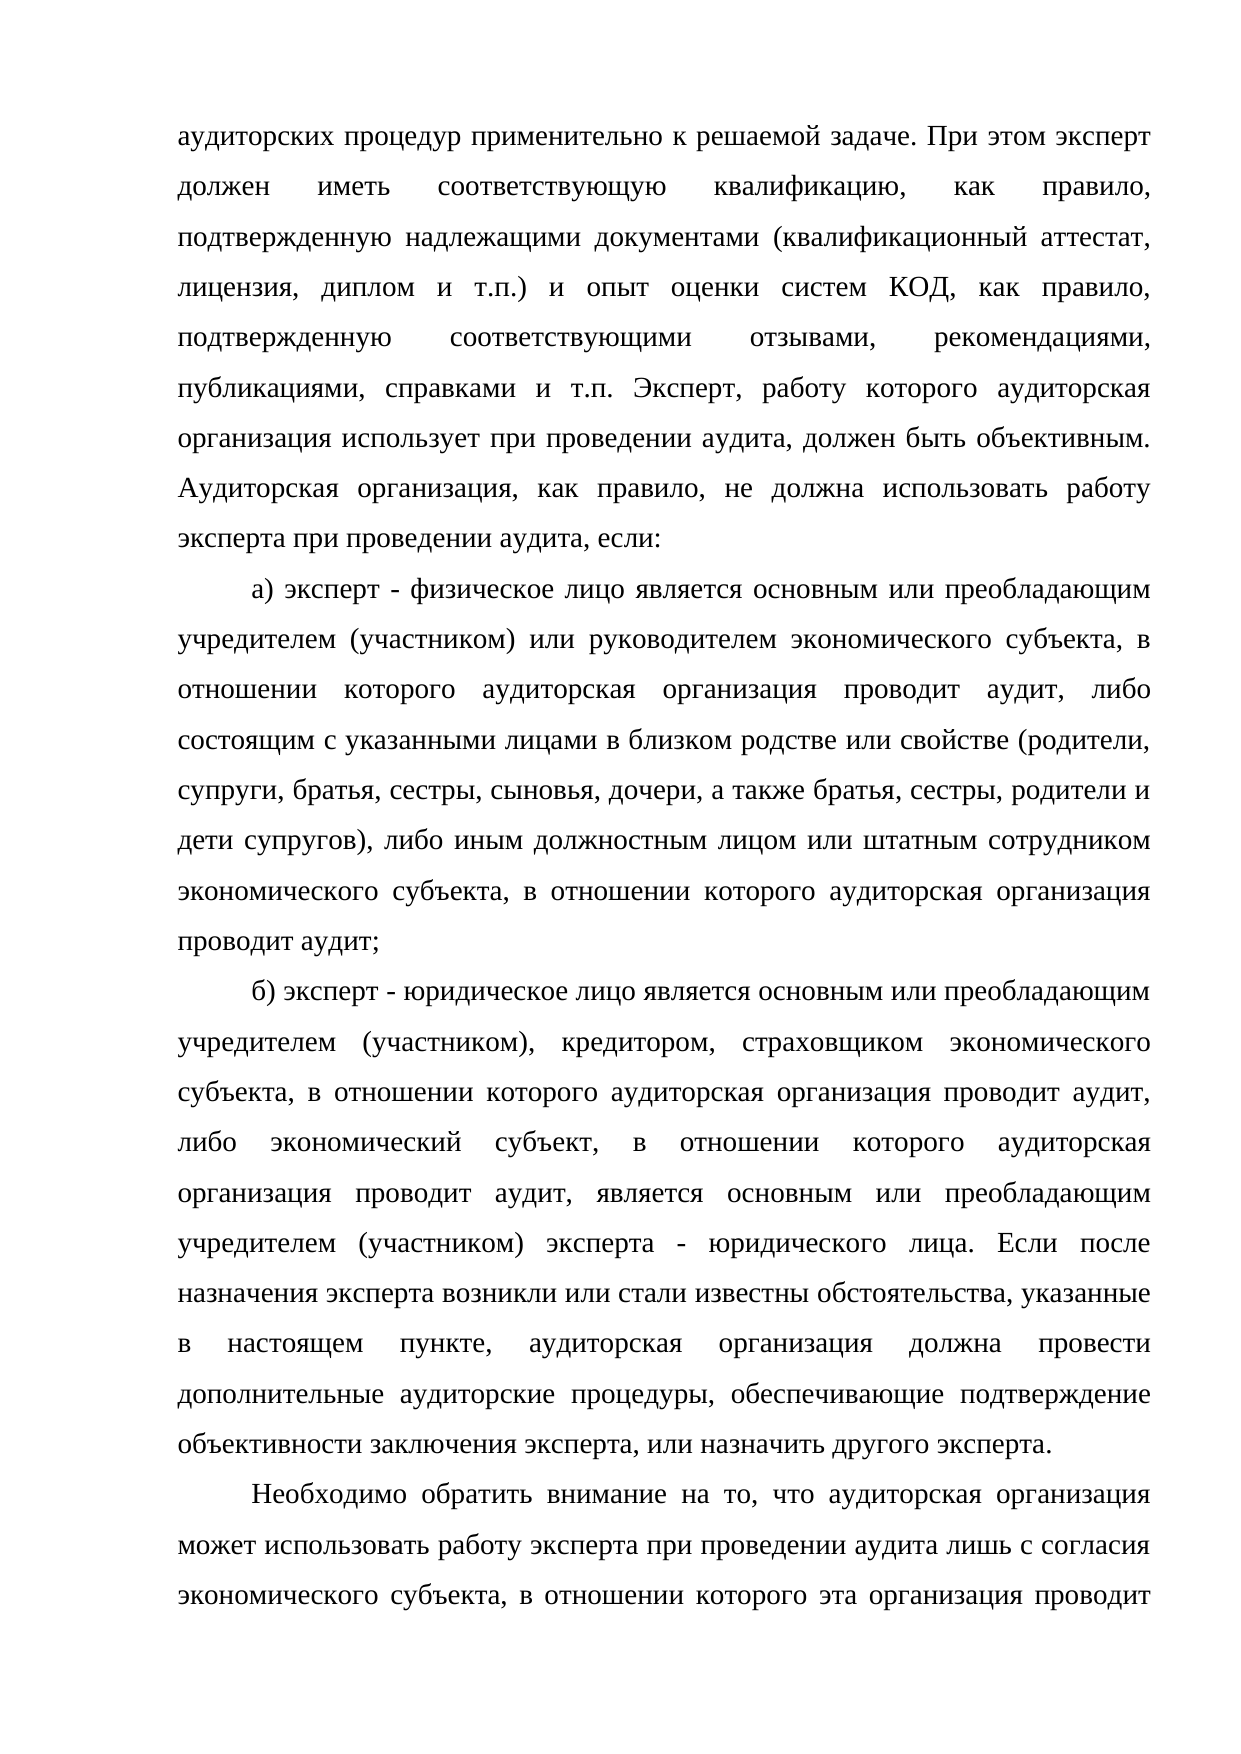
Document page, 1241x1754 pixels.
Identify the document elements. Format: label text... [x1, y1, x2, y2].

text а) эксперт - физическое лицо является основным или преобладающим учредителем (участником) или руководителем экономического субъекта, в отношении которого аудиторская организация проводит аудит, либо состоящим с указанными лицами в близком родстве или свойстве (родители, супруги, братья, сестры, сыновья, дочери, а также братья, сестры, родители и дети супругов), либо иным должностным лицом или штатным сотрудником экономического субъекта, в отношении которого аудиторская организация проводит аудит; [177, 571, 1152, 957]
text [177, 118, 1152, 554]
text б) эксперт - юридическое лицо является основным или преобладающим учредителем (участником), кредитором, страховщиком экономического субъекта, в отношении которого аудиторская организация проводит аудит, либо экономический субъект, в отношении которого аудиторская организация проводит аудит, является основным или преобладающим учредителем (участником) эксперта - юридического лица. Если после назначения эксперта возникли или стали известны обстоятельства, указанные в настоящем пункте, аудиторская организация должна провести дополнительные аудиторские процедуры, обеспечивающие подтверждение объективности заключения эксперта, или назначить другого эксперта. [177, 973, 1152, 1460]
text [177, 1477, 1152, 1611]
